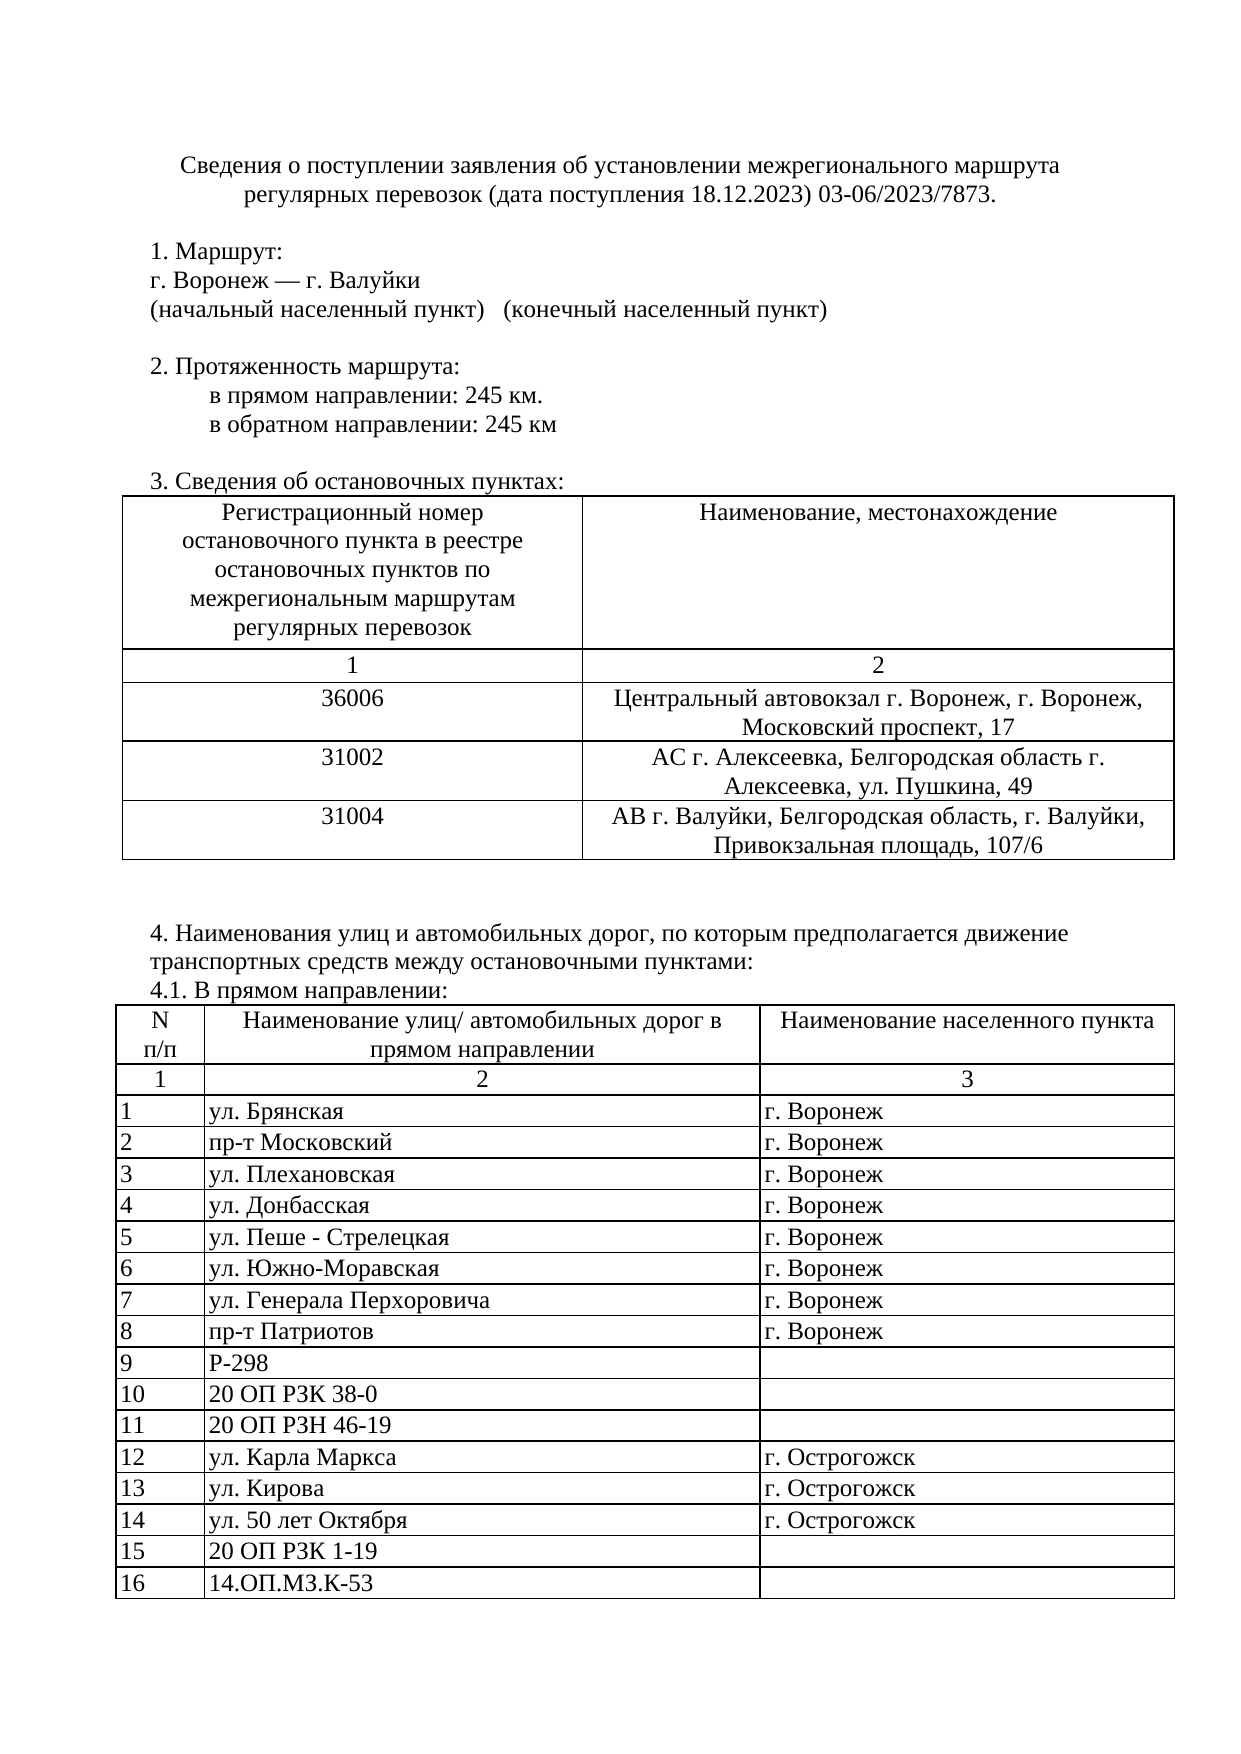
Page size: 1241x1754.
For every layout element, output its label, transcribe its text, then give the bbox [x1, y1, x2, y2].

table_cell 2 [117, 1127, 204, 1157]
table_header Наименование улиц/ автомобильных дорог в прямом направлении [205, 1006, 759, 1063]
table_cell [761, 1379, 1174, 1409]
table_header N п/п [117, 1006, 204, 1063]
table_cell 1 [123, 650, 582, 681]
table_cell 12 [117, 1442, 204, 1472]
text в обратном направлении: 245 км [150, 409, 1090, 437]
table_cell ул. Брянская [205, 1096, 759, 1126]
table_cell ул. Кирова [205, 1473, 759, 1503]
table_cell 20 ОП РЗН 46-19 [205, 1411, 759, 1440]
table_cell 20 ОП РЗК 38-0 [205, 1379, 759, 1409]
table_cell [761, 1348, 1174, 1377]
table_cell ул. Плехановская [205, 1159, 759, 1189]
text Сведения о поступлении заявления об установлении межрегионального маршрута регулярных перевозок (дата поступления 18.12.2023) 03-06/2023/7873. [150, 150, 1090, 207]
table_cell г. Воронеж [761, 1159, 1174, 1189]
table_cell ул. 50 лет Октября [205, 1505, 759, 1535]
table_cell ул. Южно-Моравская [205, 1253, 759, 1283]
table_cell 2 [205, 1065, 759, 1094]
table_cell 4 [117, 1190, 204, 1220]
table_cell г. Воронеж [761, 1222, 1174, 1252]
table_cell ул. Генерала Перхоровича [205, 1285, 759, 1314]
table_cell г. Острогожск [761, 1442, 1174, 1472]
table_cell 31002 [123, 742, 582, 799]
table_cell г. Воронеж [761, 1190, 1174, 1220]
table_cell г. Воронеж [761, 1096, 1174, 1126]
table_cell 2 [583, 650, 1173, 681]
table_cell 20 ОП РЗК 1-19 [205, 1536, 759, 1566]
table_cell 7 [117, 1285, 204, 1314]
table_header Наименование населенного пункта [761, 1006, 1174, 1063]
table_cell 8 [117, 1316, 204, 1346]
table_cell г. Воронеж [761, 1285, 1174, 1314]
table_cell 1 [117, 1065, 204, 1094]
text (начальный населенный пункт) (конечный населенный пункт) [150, 294, 1090, 322]
table_cell 1 [117, 1096, 204, 1126]
table_cell 16 [117, 1568, 204, 1598]
table_cell 31004 [123, 801, 582, 858]
table_cell [761, 1411, 1174, 1440]
table_cell 6 [117, 1253, 204, 1283]
text 4. Наименования улиц и автомобильных дорог, по которым предполагается движение транспортных средств между остановочными пунктами: [150, 918, 1090, 975]
table_cell 10 [117, 1379, 204, 1409]
table_cell АС г. Алексеевка, Белгородская область г. Алексеевка, ул. Пушкина, 49 [583, 742, 1173, 799]
table_cell 5 [117, 1222, 204, 1252]
table_cell АВ г. Валуйки, Белгородская область, г. Валуйки, Привокзальная площадь, 107/6 [583, 801, 1173, 858]
text в прямом направлении: 245 км. [150, 380, 1090, 409]
table_cell ул. Карла Маркса [205, 1442, 759, 1472]
table_cell г. Острогожск [761, 1505, 1174, 1535]
table_cell 11 [117, 1411, 204, 1440]
table_cell Р-298 [205, 1348, 759, 1377]
table_cell 9 [117, 1348, 204, 1377]
table_cell 14.ОП.МЗ.К-53 [205, 1568, 759, 1598]
table_cell г. Воронеж [761, 1316, 1174, 1346]
table_cell г. Острогожск [761, 1473, 1174, 1503]
table_cell [761, 1536, 1174, 1566]
table_cell 14 [117, 1505, 204, 1535]
table_cell 15 [117, 1536, 204, 1566]
table_cell [761, 1568, 1174, 1598]
table_cell 13 [117, 1473, 204, 1503]
table_cell Центральный автовокзал г. Воронеж, г. Воронеж, Московский проспект, 17 [583, 683, 1173, 740]
table_header Регистрационный номер остановочного пункта в реестре остановочных пунктов по межрегиональным маршрутам регулярных перевозок [123, 497, 582, 648]
table_cell ул. Пеше - Стрелецкая [205, 1222, 759, 1252]
table_cell ул. Донбасская [205, 1190, 759, 1220]
text 1. Маршрут: [150, 236, 1090, 265]
table_cell г. Воронеж [761, 1253, 1174, 1283]
text 2. Протяженность маршрута: [150, 351, 1090, 380]
text 4.1. В прямом направлении: [150, 975, 1090, 1004]
table_cell 3 [117, 1159, 204, 1189]
table_cell пр-т Патриотов [205, 1316, 759, 1346]
table_header Наименование, местонахождение [583, 497, 1173, 648]
text г. Воронеж — г. Валуйки [150, 265, 1090, 294]
text 3. Сведения об остановочных пунктах: [150, 466, 1090, 495]
table_cell 36006 [123, 683, 582, 740]
table_cell пр-т Московский [205, 1127, 759, 1157]
table_cell г. Воронеж [761, 1127, 1174, 1157]
table_cell 3 [761, 1065, 1174, 1094]
